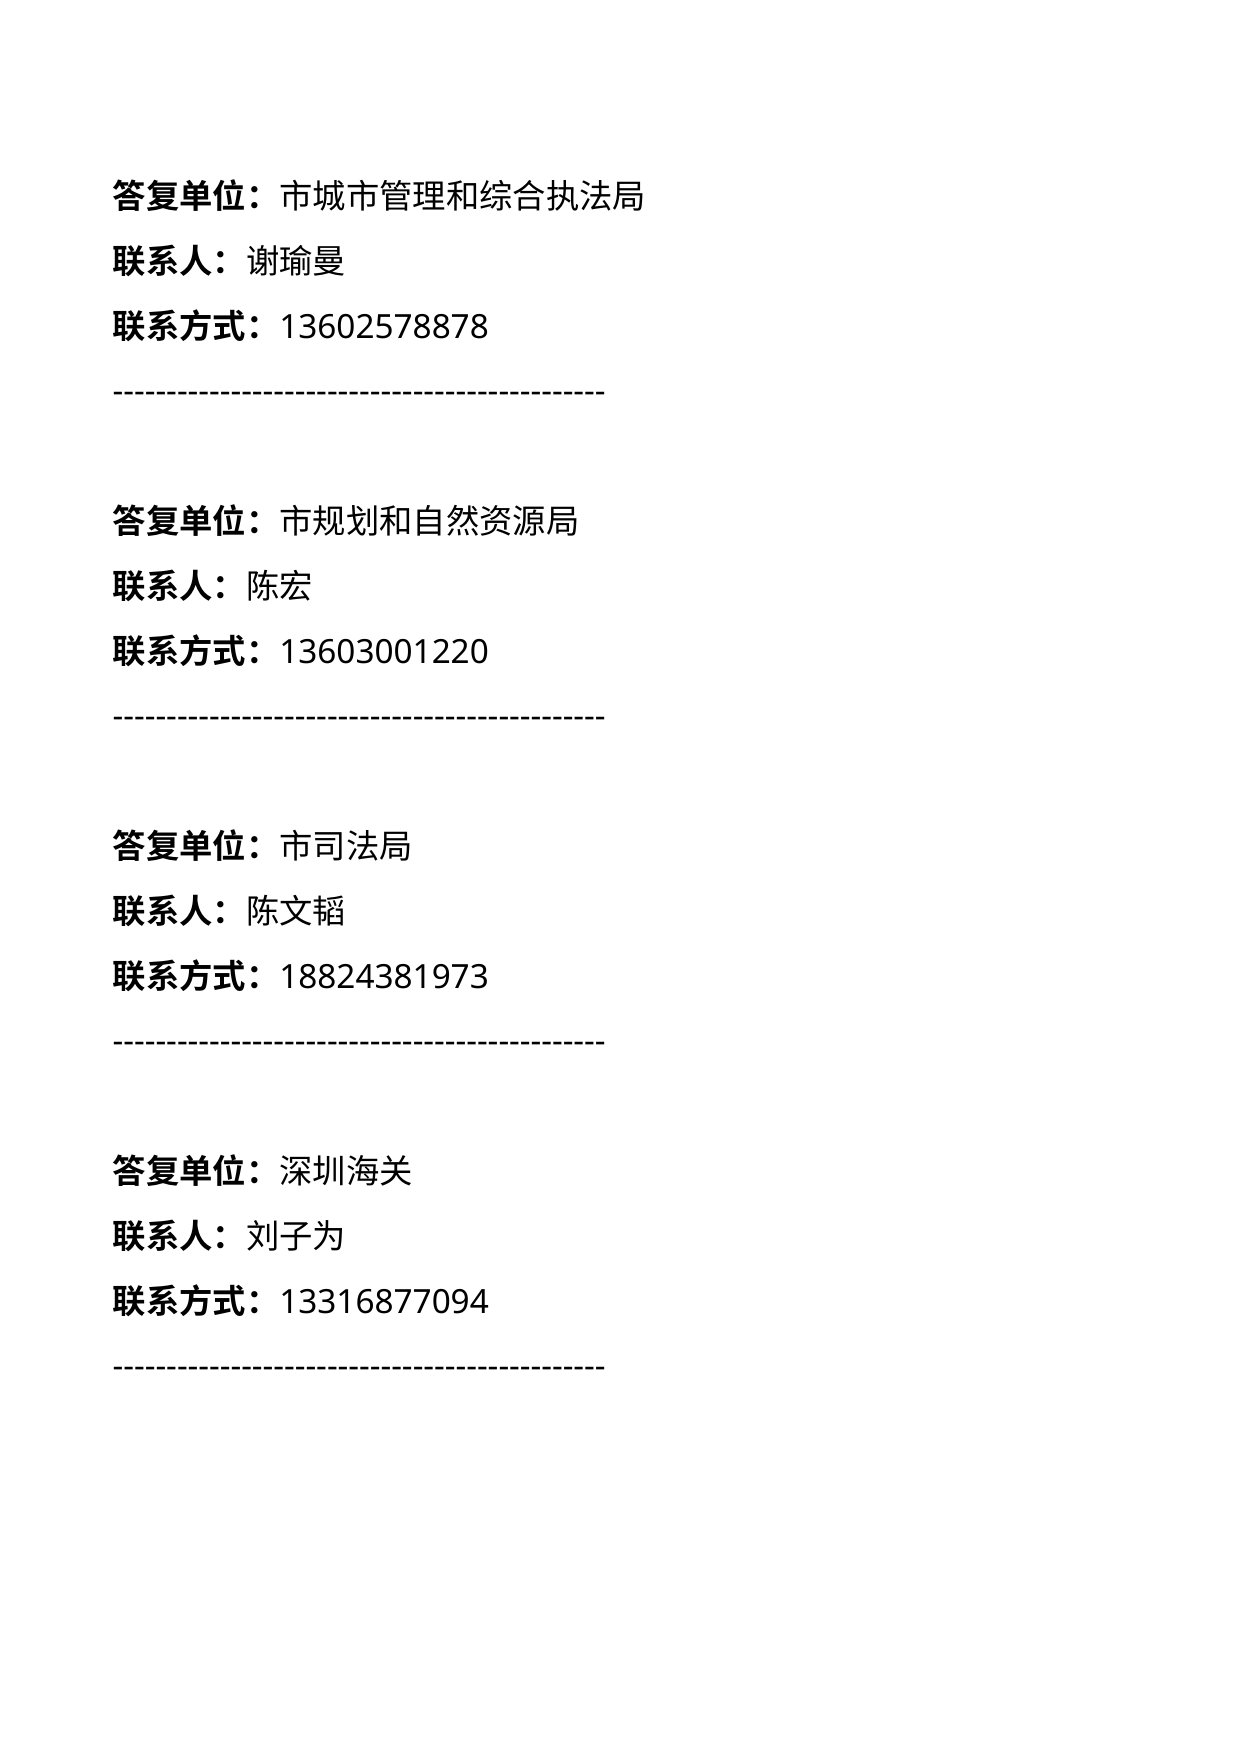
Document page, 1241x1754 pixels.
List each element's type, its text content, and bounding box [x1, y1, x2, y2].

text ---------------------------------------------- [112, 1332, 1128, 1397]
text 联系人：陈宏 [112, 552, 1128, 617]
text 联系人：刘子为 [112, 1202, 1128, 1267]
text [112, 357, 1128, 422]
text 答复单位：市司法局 [112, 812, 1128, 877]
text 联系方式：18824381973 [112, 942, 1128, 1007]
text 联系方式：13603001220 [112, 617, 1128, 682]
text 答复单位：深圳海关 [112, 1137, 1128, 1202]
text 联系人：陈文韬 [112, 877, 1128, 942]
text 答复单位：市城市管理和综合执法局 [112, 162, 1128, 227]
text 答复单位：市规划和自然资源局 [112, 487, 1128, 552]
text 联系人：谢瑜曼 [112, 227, 1128, 292]
text ---------------------------------------------- [112, 1007, 1128, 1072]
text ---------------------------------------------- [112, 682, 1128, 747]
text 联系方式：13316877094 [112, 1267, 1128, 1332]
text 联系方式：13602578878 [112, 292, 1128, 357]
